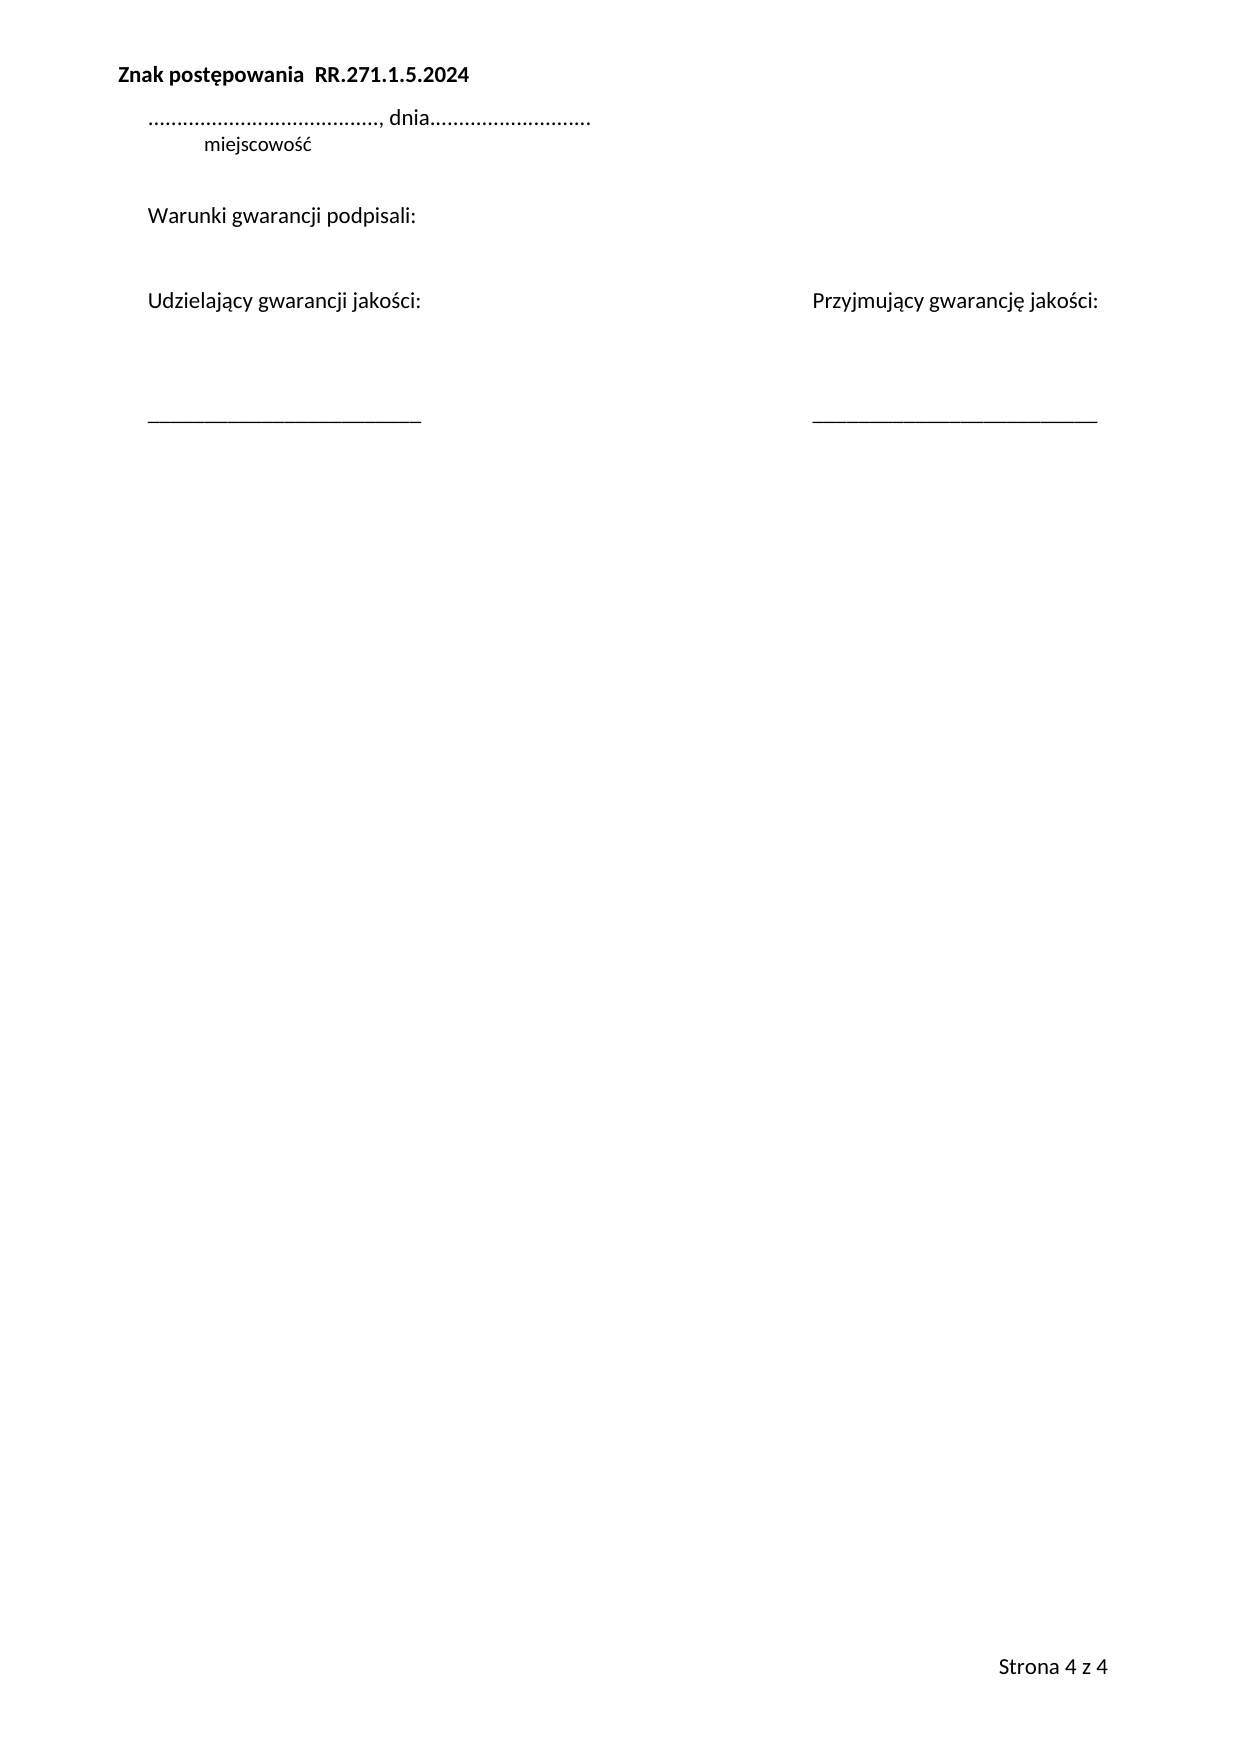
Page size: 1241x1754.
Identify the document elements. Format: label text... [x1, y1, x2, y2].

text ........................................, dnia............................ [148, 103, 1107, 132]
text ________________________ _________________________ [148, 398, 1107, 426]
text Warunki gwarancji podpisali: [148, 202, 1107, 230]
text miejscowość [148, 132, 1107, 157]
text Udzielający gwarancji jakości: Przyjmujący gwarancję jakości: [148, 286, 1107, 314]
